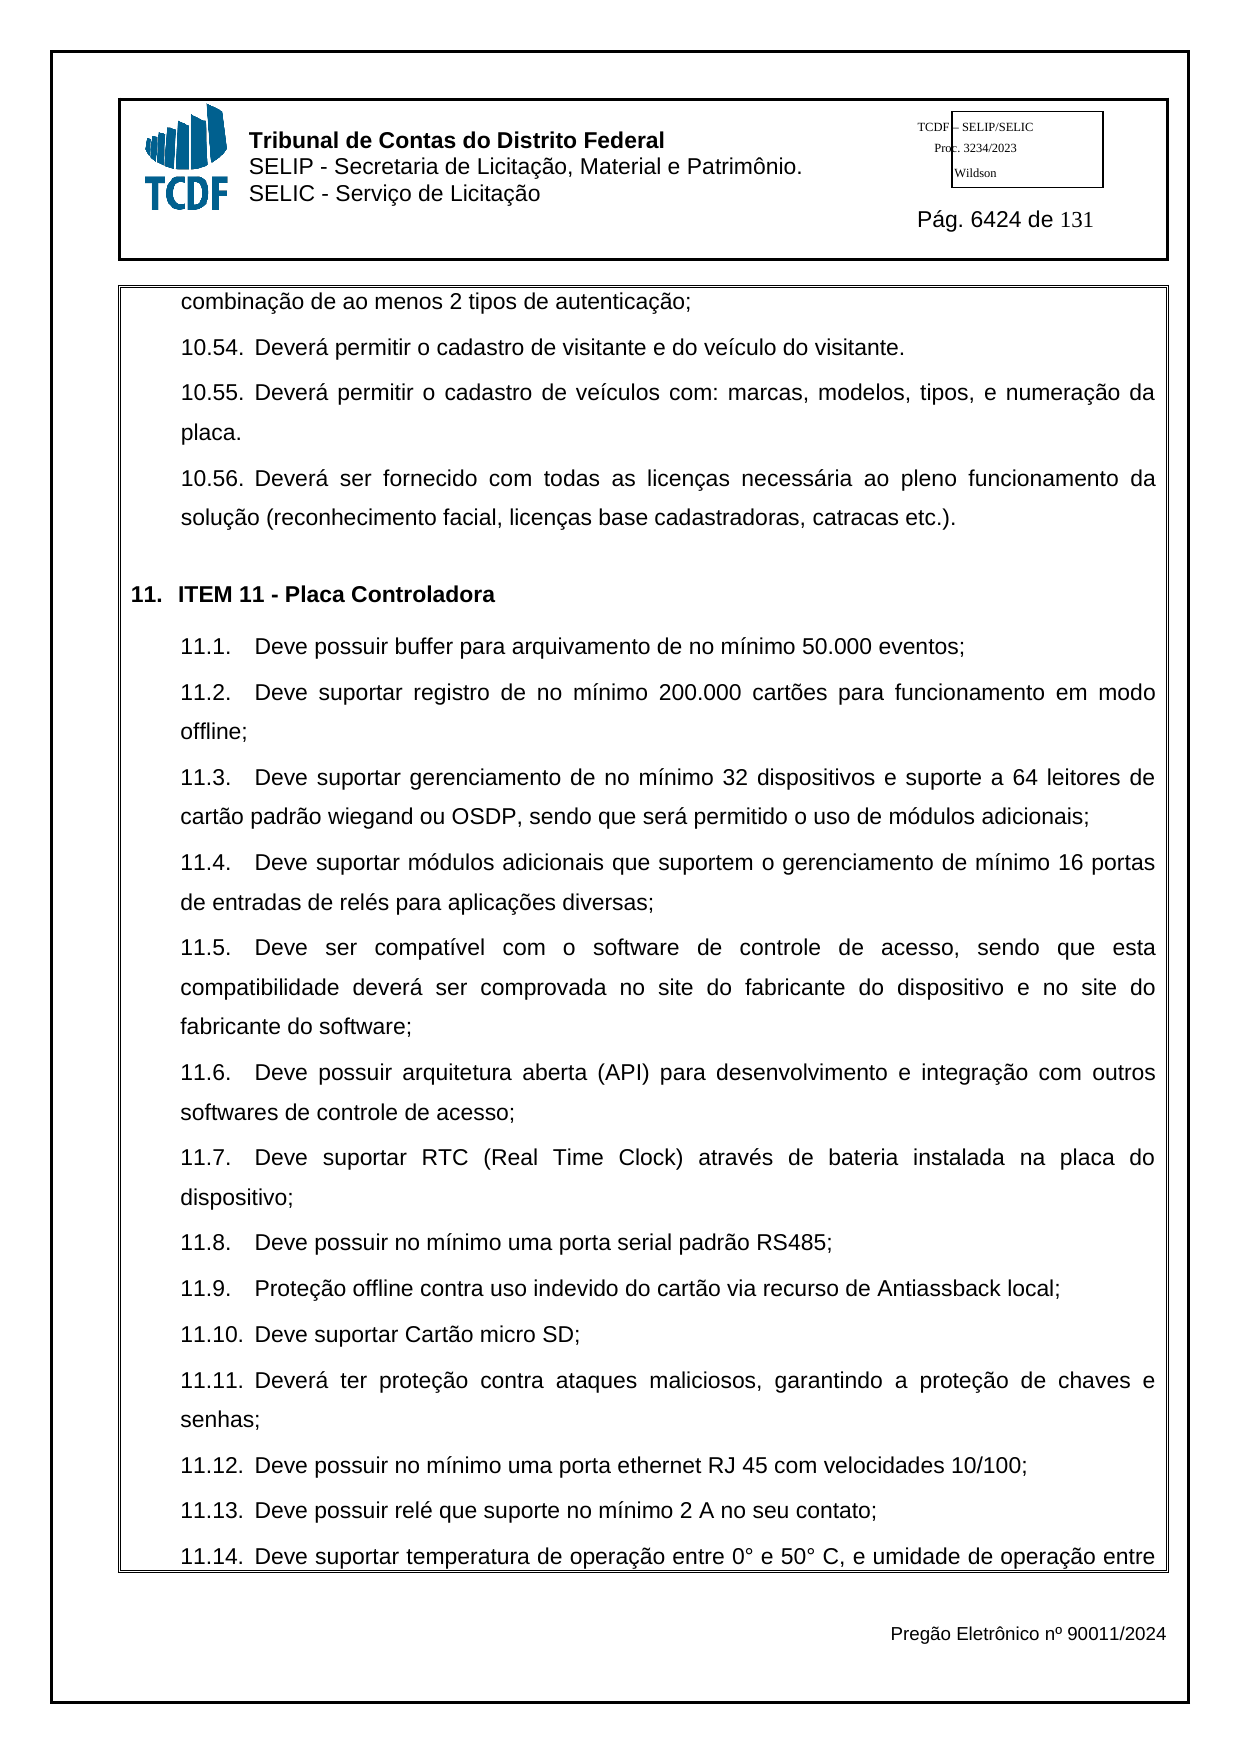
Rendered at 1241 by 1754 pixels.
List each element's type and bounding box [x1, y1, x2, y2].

picture [130, 101, 242, 212]
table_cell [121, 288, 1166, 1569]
